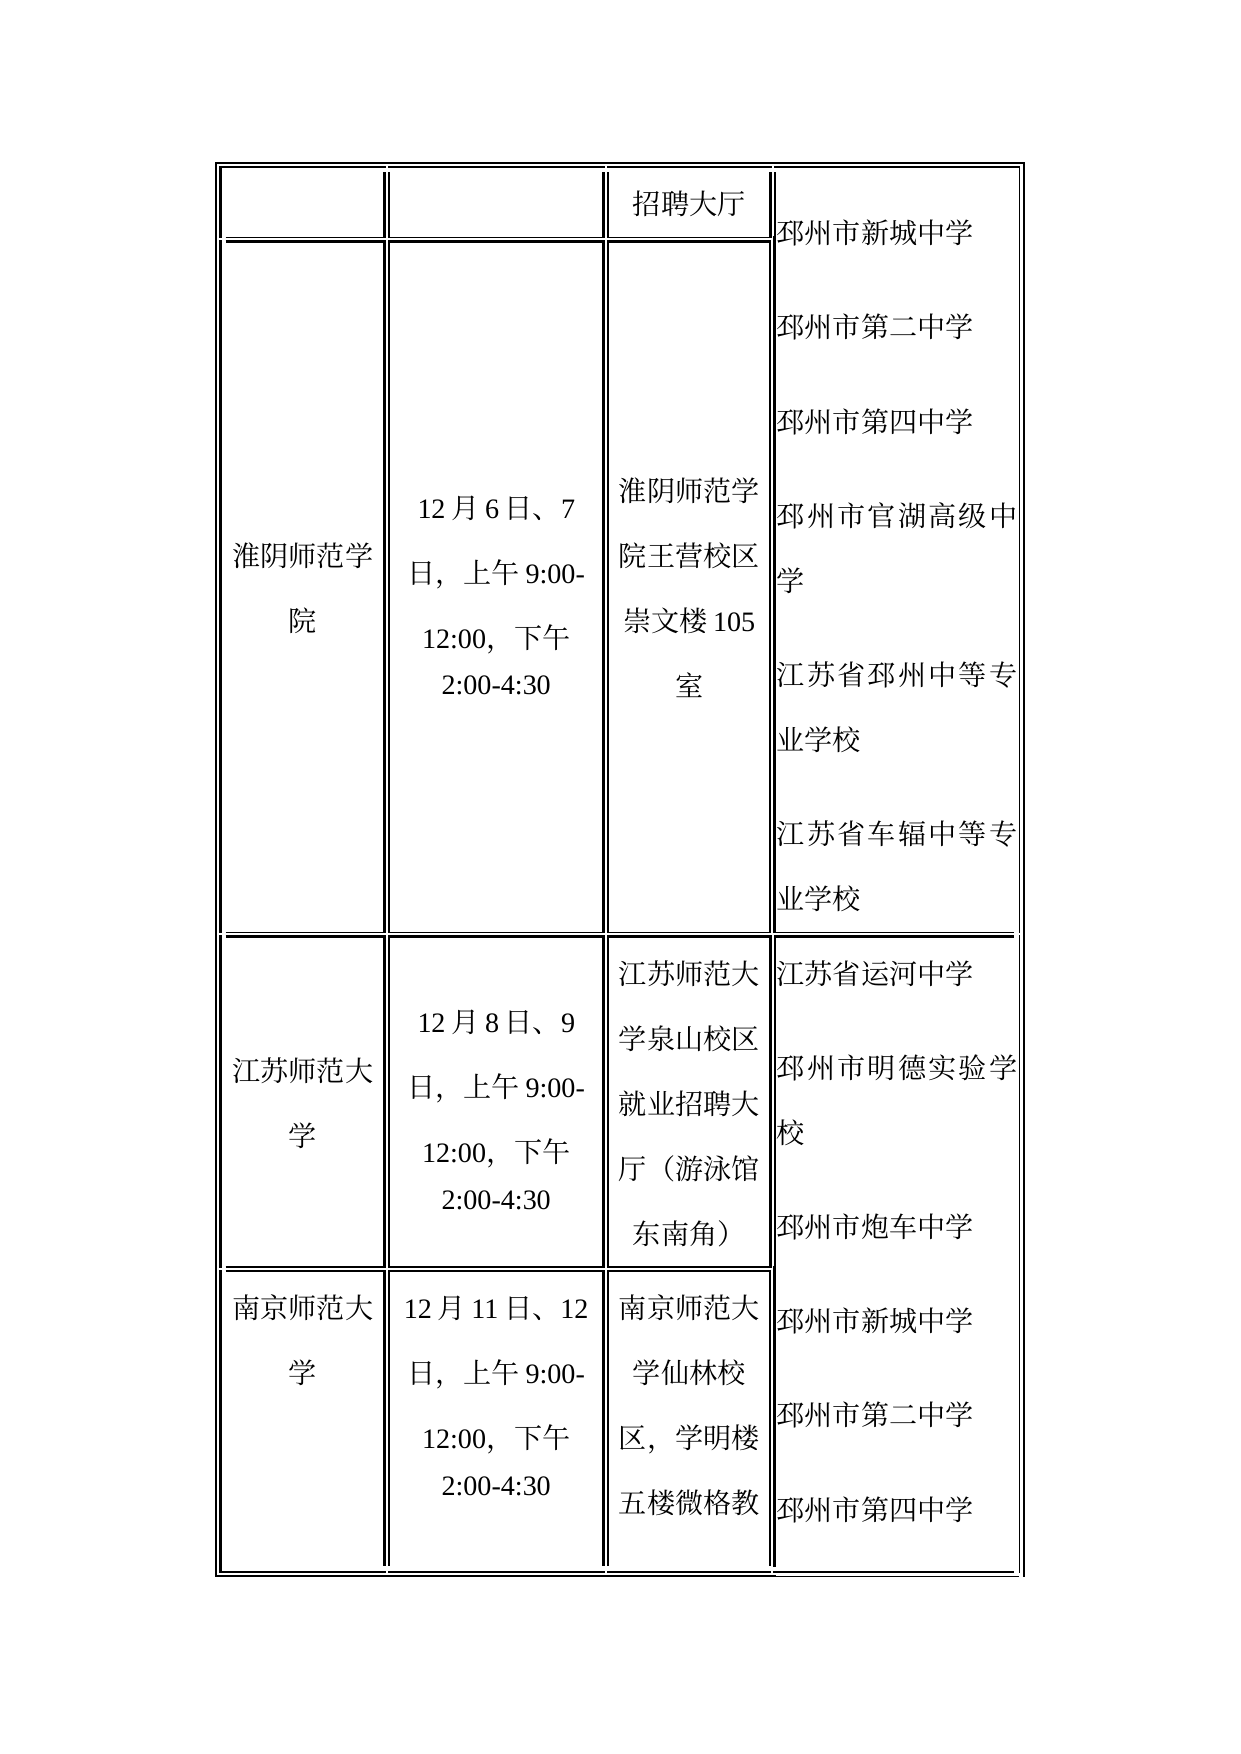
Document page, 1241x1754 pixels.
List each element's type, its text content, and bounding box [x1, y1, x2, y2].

table_cell 淮阴师范学院 [219, 236, 387, 931]
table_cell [773, 164, 1022, 931]
table_cell 江苏师范大学泉山校区就业招聘大厅（游泳馆东南角） [609, 938, 769, 1266]
table_cell 盐城师范学院 [219, 164, 387, 236]
table_cell 盐城师范学院新长校区招生就业处招聘大厅 [605, 164, 772, 236]
table_cell 江苏省运河中学 邳州市明德实验学校 邳州市炮车中学 邳州市新城中学 邳州市第二中学 邳州市第四中学 邳州市官湖高级中学 江苏省邳州中等专业学校 江苏省车辐中等专业学校 [773, 931, 1022, 1571]
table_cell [605, 1266, 772, 1571]
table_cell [387, 1266, 605, 1571]
table_cell 淮阴师范学院王营校区崇文楼105室 [609, 243, 769, 931]
table_cell 南京师范大学 [219, 1266, 387, 1571]
table_cell 12月6日、7日，上午9:00-12:00，下午2:00-4:30 [390, 243, 602, 931]
table_cell 12月8日、9日，上午9:00-12:00，下午2:00-4:30 [390, 938, 602, 1266]
table_cell 江苏师范大学 [219, 931, 387, 1266]
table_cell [387, 164, 605, 236]
